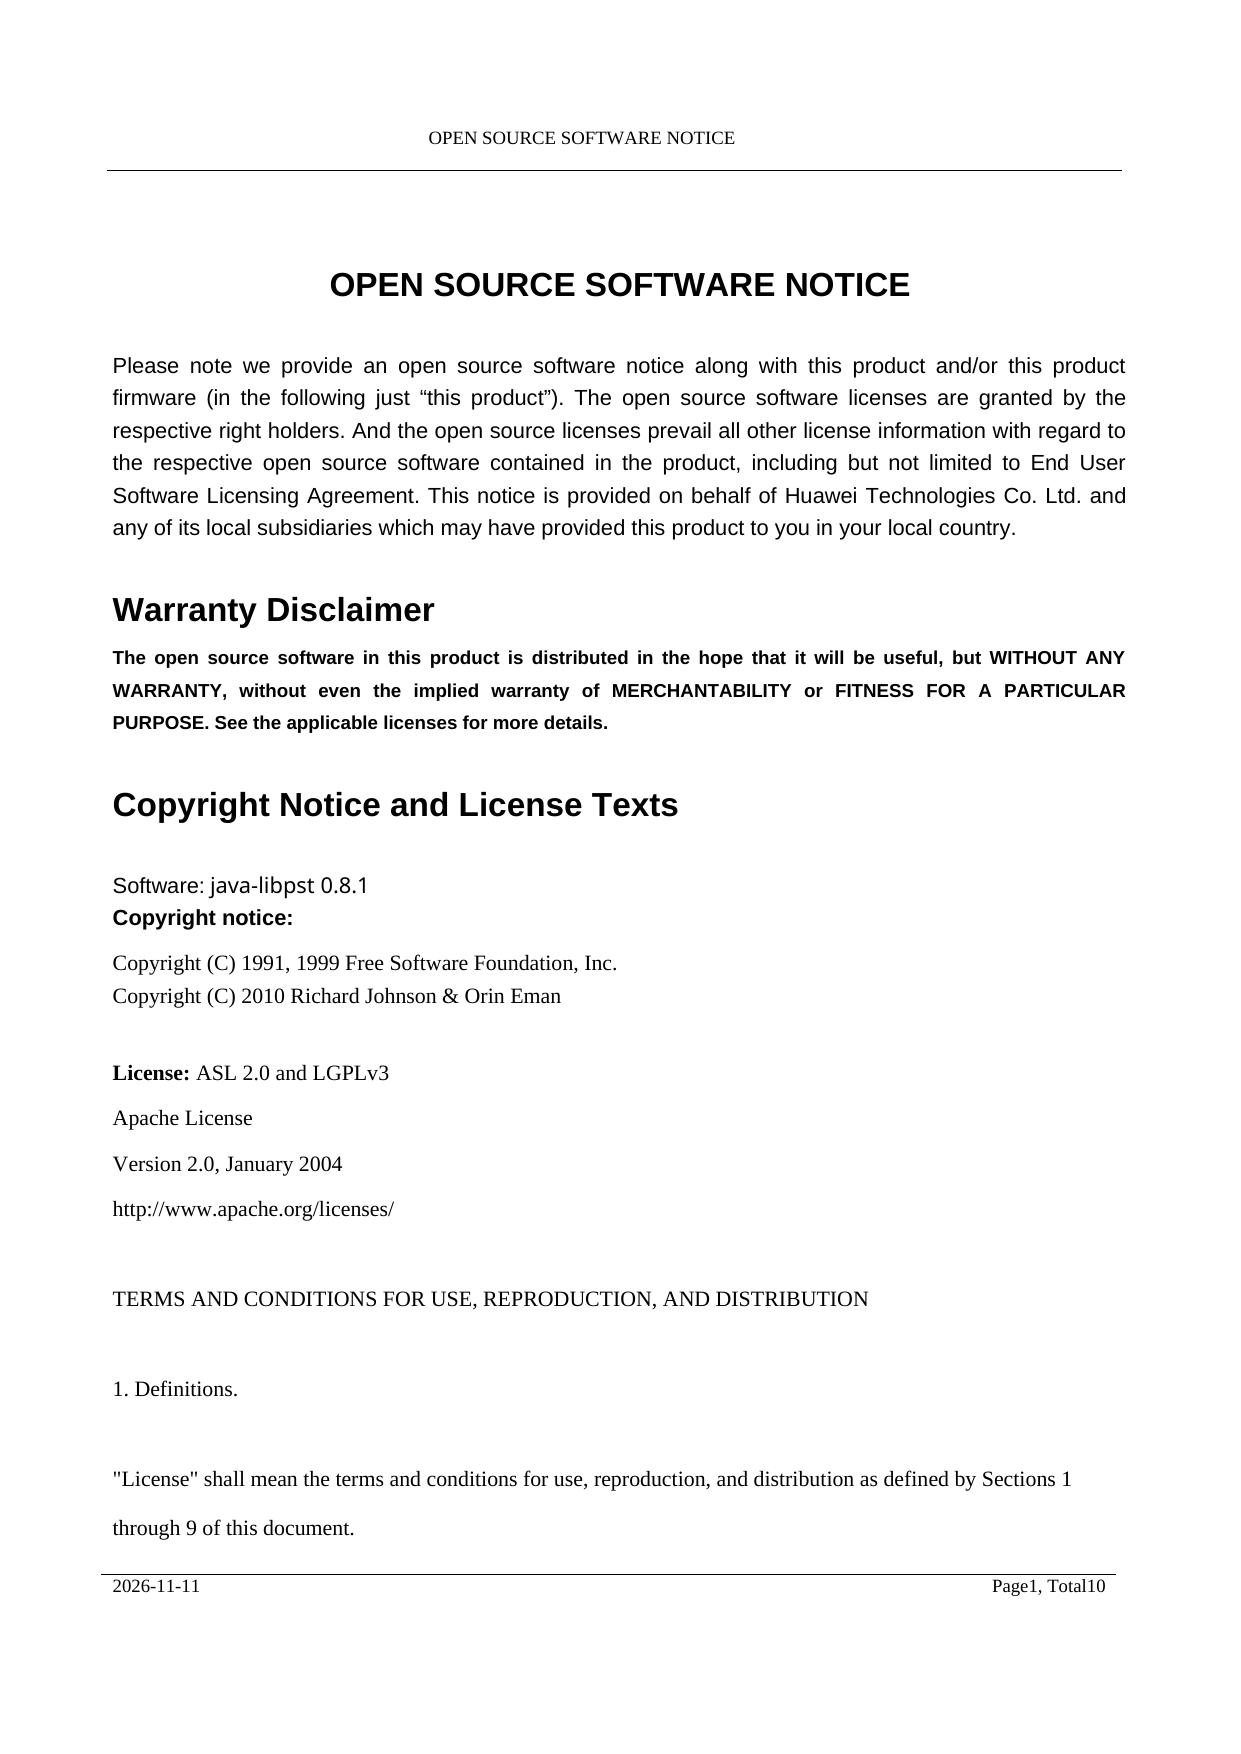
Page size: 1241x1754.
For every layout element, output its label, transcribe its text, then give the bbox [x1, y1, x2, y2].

text Version 2.0, January 2004 [112, 1147, 1128, 1179]
text 1. Definitions. [112, 1372, 1128, 1405]
text Software: java-libpst 0.8.1 [112, 869, 1128, 901]
text Copyright (C) 1991, 1999 Free Software Foundation, Inc. [112, 947, 1128, 979]
text http://www.apache.org/licenses/ [112, 1192, 1128, 1224]
text Please note we provide an open source software notice along with this product and/or this product firmware (in the following just “this product”). The open source software licenses are granted by the respective right holders. And the open source licenses prevail all other license information with regard to the respective open source software contained in the product, including but not limited to End User Software Licensing Agreement. This notice is provided on behalf of Huawei Technologies Co. Ltd. and any of its local subsidiaries which may have provided this product to you in your local country. [112, 349, 1128, 544]
text Copyright notice: [112, 901, 1128, 934]
text "License" shall mean the terms and conditions for use, reproduction, and distribution as defined by Sections 1 through 9 of this document. [112, 1463, 1128, 1544]
text Warranty Disclaimer [112, 576, 1128, 641]
text OPEN SOURCE SOFTWARE NOTICE [112, 251, 1128, 316]
text Copyright (C) 2010 Richard Johnson & Orin Eman [112, 979, 1128, 1012]
text Copyright Notice and License Texts [112, 771, 1128, 836]
text License: ASL 2.0 and LGPLv3 [112, 1057, 1128, 1089]
text The open source software in this product is distributed in the hope that it will be useful, but WITHOUT ANY WARRANTY, without even the implied warranty of MERCHANTABILITY or FITNESS FOR A PARTICULAR PURPOSE. See the applicable licenses for more details. [112, 641, 1128, 739]
text TERMS AND CONDITIONS FOR USE, REPRODUCTION, AND DISTRIBUTION [112, 1282, 1128, 1315]
text Apache License [112, 1102, 1128, 1134]
